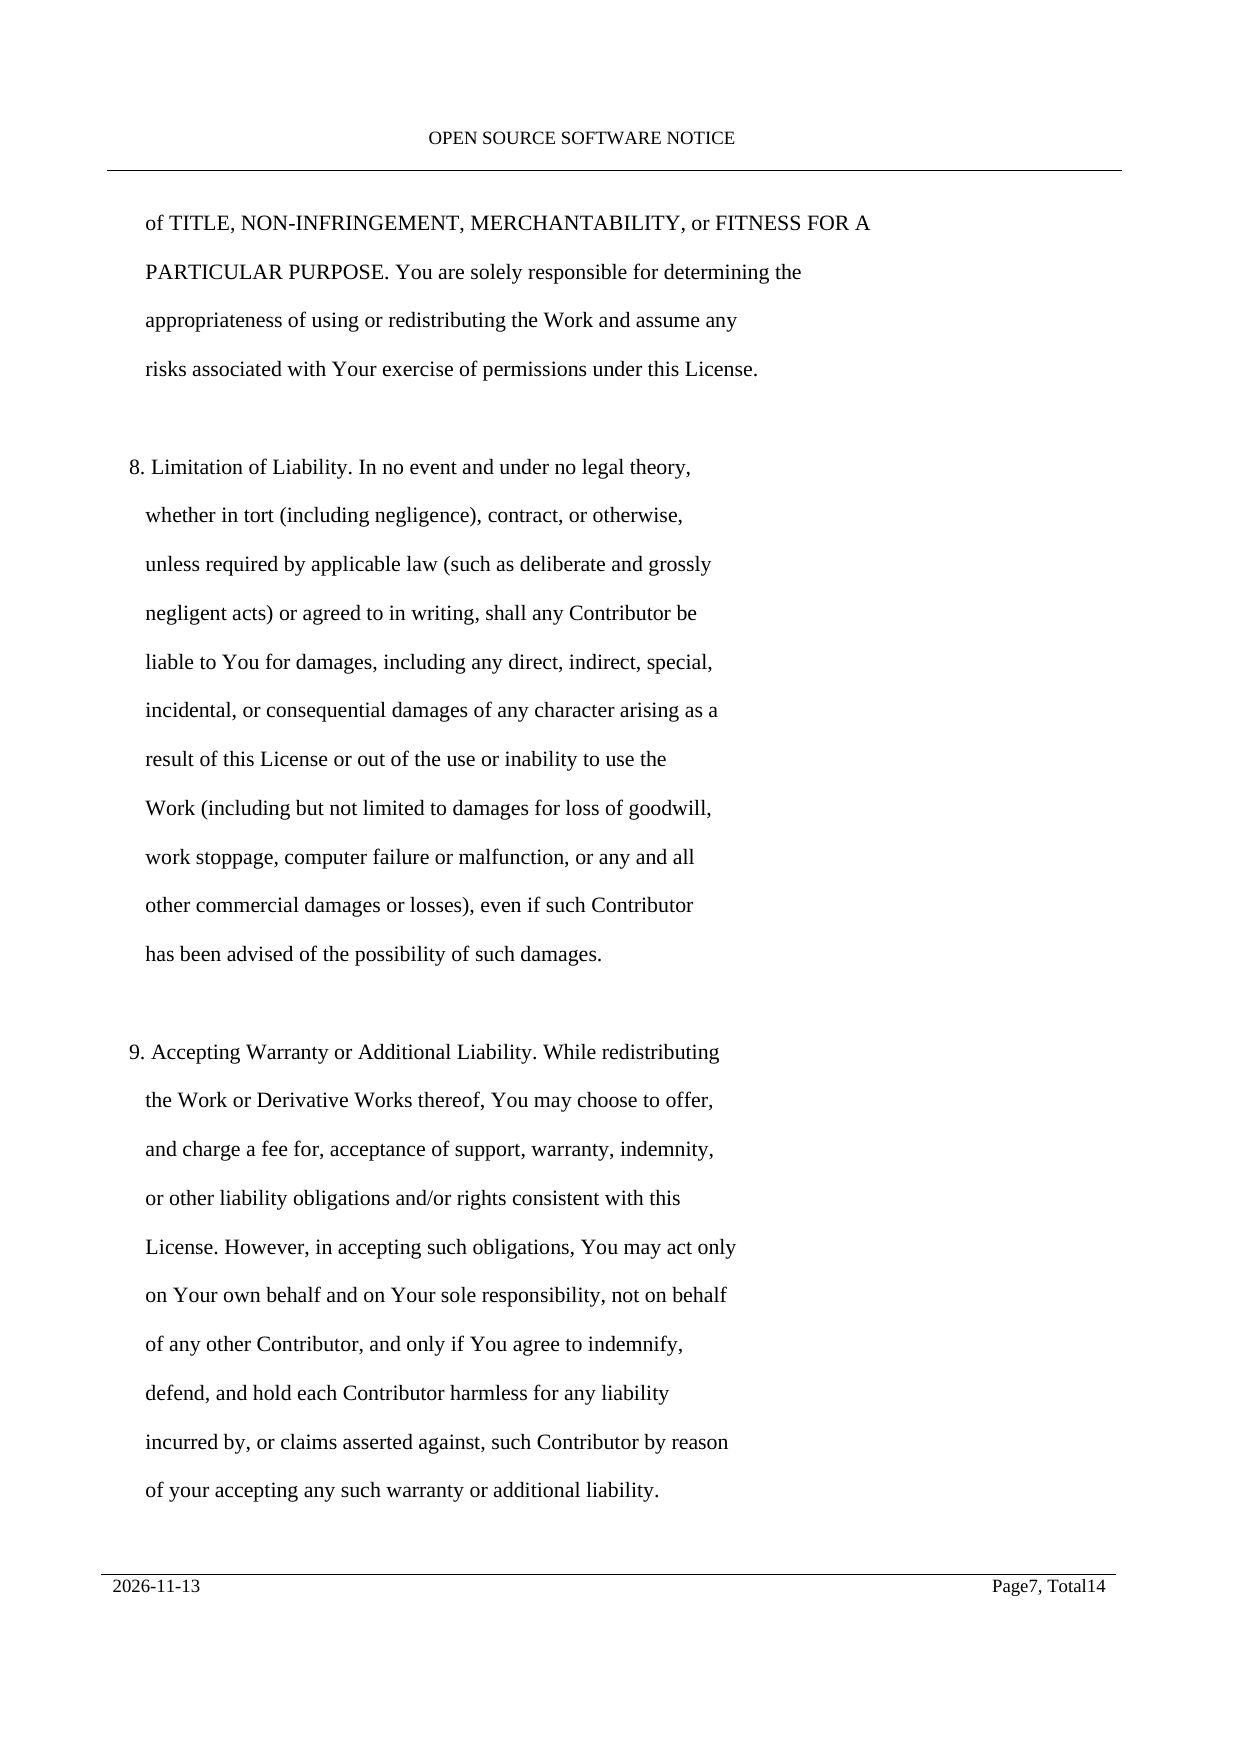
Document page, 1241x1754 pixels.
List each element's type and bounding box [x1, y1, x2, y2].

text [112, 206, 1128, 1506]
